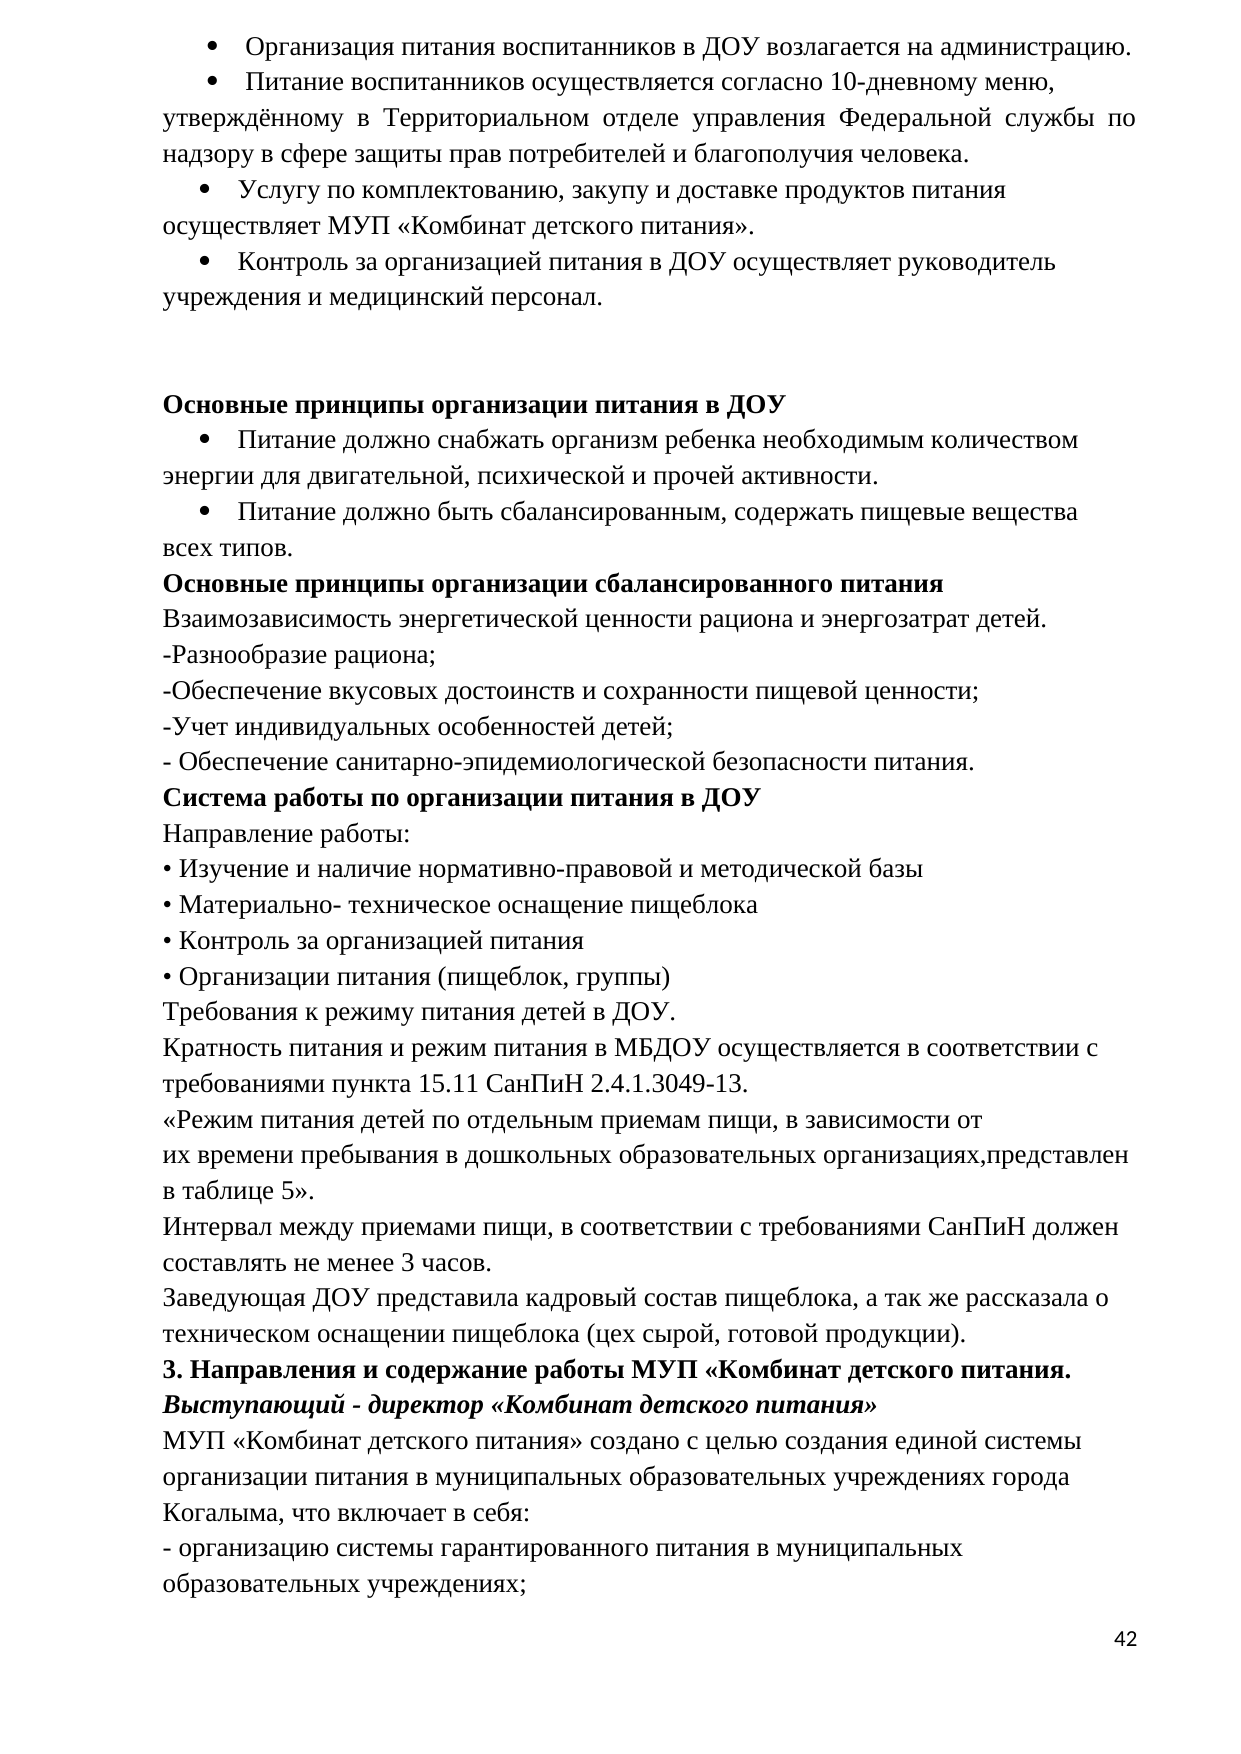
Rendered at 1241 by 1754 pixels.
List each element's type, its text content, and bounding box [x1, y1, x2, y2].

text МУП «Комбинат детского питания» создано с целью создания единой системы организации питания в муниципальных образовательных учреждениях города Когалыма, что включает в себя: [162, 1424, 1137, 1527]
text Интервал между приемами пищи, в соответствии с требованиями СанПиН должен составлять не менее 3 часов. [162, 1210, 1137, 1277]
text Заведующая ДОУ представила кадровый состав пищеблока, а так же рассказала о техническом оснащении пищеблока (цех сырой, готовой продукции). [162, 1281, 1137, 1348]
text • Организации питания (пищеблок, группы) [162, 960, 1137, 991]
text всех типов. [162, 531, 1137, 562]
list Организация питания воспитанников в ДОУ возлагается на администрацию. [208, 29, 1137, 61]
text «Режим питания детей по отдельным приемам пищи, в зависимости от [162, 1103, 1137, 1134]
text • Изучение и наличие нормативно-правовой и методической базы [162, 853, 1137, 884]
text учреждения и медицинский персонал. [162, 281, 1137, 312]
text энергии для двигательной, психической и прочей активности. [162, 459, 1137, 491]
text Система работы по организации питания в ДОУ [162, 781, 1137, 812]
text • Контроль за организацией питания [162, 924, 1137, 955]
list Питание воспитанников осуществляется согласно 10-дневному меню, [208, 66, 1137, 97]
text Взаимозависимость энергетической ценности рациона и энергозатрат детей. [162, 602, 1137, 634]
text - организацию системы гарантированного питания в муниципальных образовательных учреждениях; [162, 1531, 1137, 1598]
text -Учет индивидуальных особенностей детей; [162, 710, 1137, 741]
text -Разнообразие рациона; [162, 638, 1137, 669]
text Основные принципы организации питания в ДОУ [162, 388, 1137, 419]
text Направление работы: [162, 817, 1137, 848]
text Требования к режиму питания детей в ДОУ. [162, 996, 1137, 1027]
text • Материально- техническое оснащение пищеблока [162, 888, 1137, 919]
text 3. Направления и содержание работы МУП «Комбинат детского питания. [162, 1353, 1137, 1384]
text - Обеспечение санитарно-эпидемиологической безопасности питания. [162, 745, 1137, 777]
text осуществляет МУП «Комбинат детского питания». [162, 209, 1137, 240]
list Питание должно снабжать организм ребенка необходимым количеством [200, 423, 1137, 455]
text их времени пребывания в дошкольных образовательных организациях,представлен в таблице 5». [162, 1138, 1137, 1205]
list Питание должно быть сбалансированным, содержать пищевые вещества [200, 495, 1137, 526]
text Выступающий - директор «Комбинат детского питания» [162, 1388, 1137, 1420]
text Основные принципы организации сбалансированного питания [162, 567, 1137, 598]
text Кратность питания и режим питания в МБДОУ осуществляется в соответствии с требованиями пункта 15.11 СанПиН 2.4.1.3049-13. [162, 1031, 1137, 1098]
list Услугу по комплектованию, закупу и доставке продуктов питания [200, 173, 1137, 204]
text утверждённому в Территориальном отделе управления Федеральной службы по надзору в сфере защиты прав потребителей и благополучия человека. [162, 101, 1137, 168]
list Контроль за организацией питания в ДОУ осуществляет руководитель [200, 244, 1137, 276]
text -Обеспечение вкусовых достоинств и сохранности пищевой ценности; [162, 674, 1137, 705]
